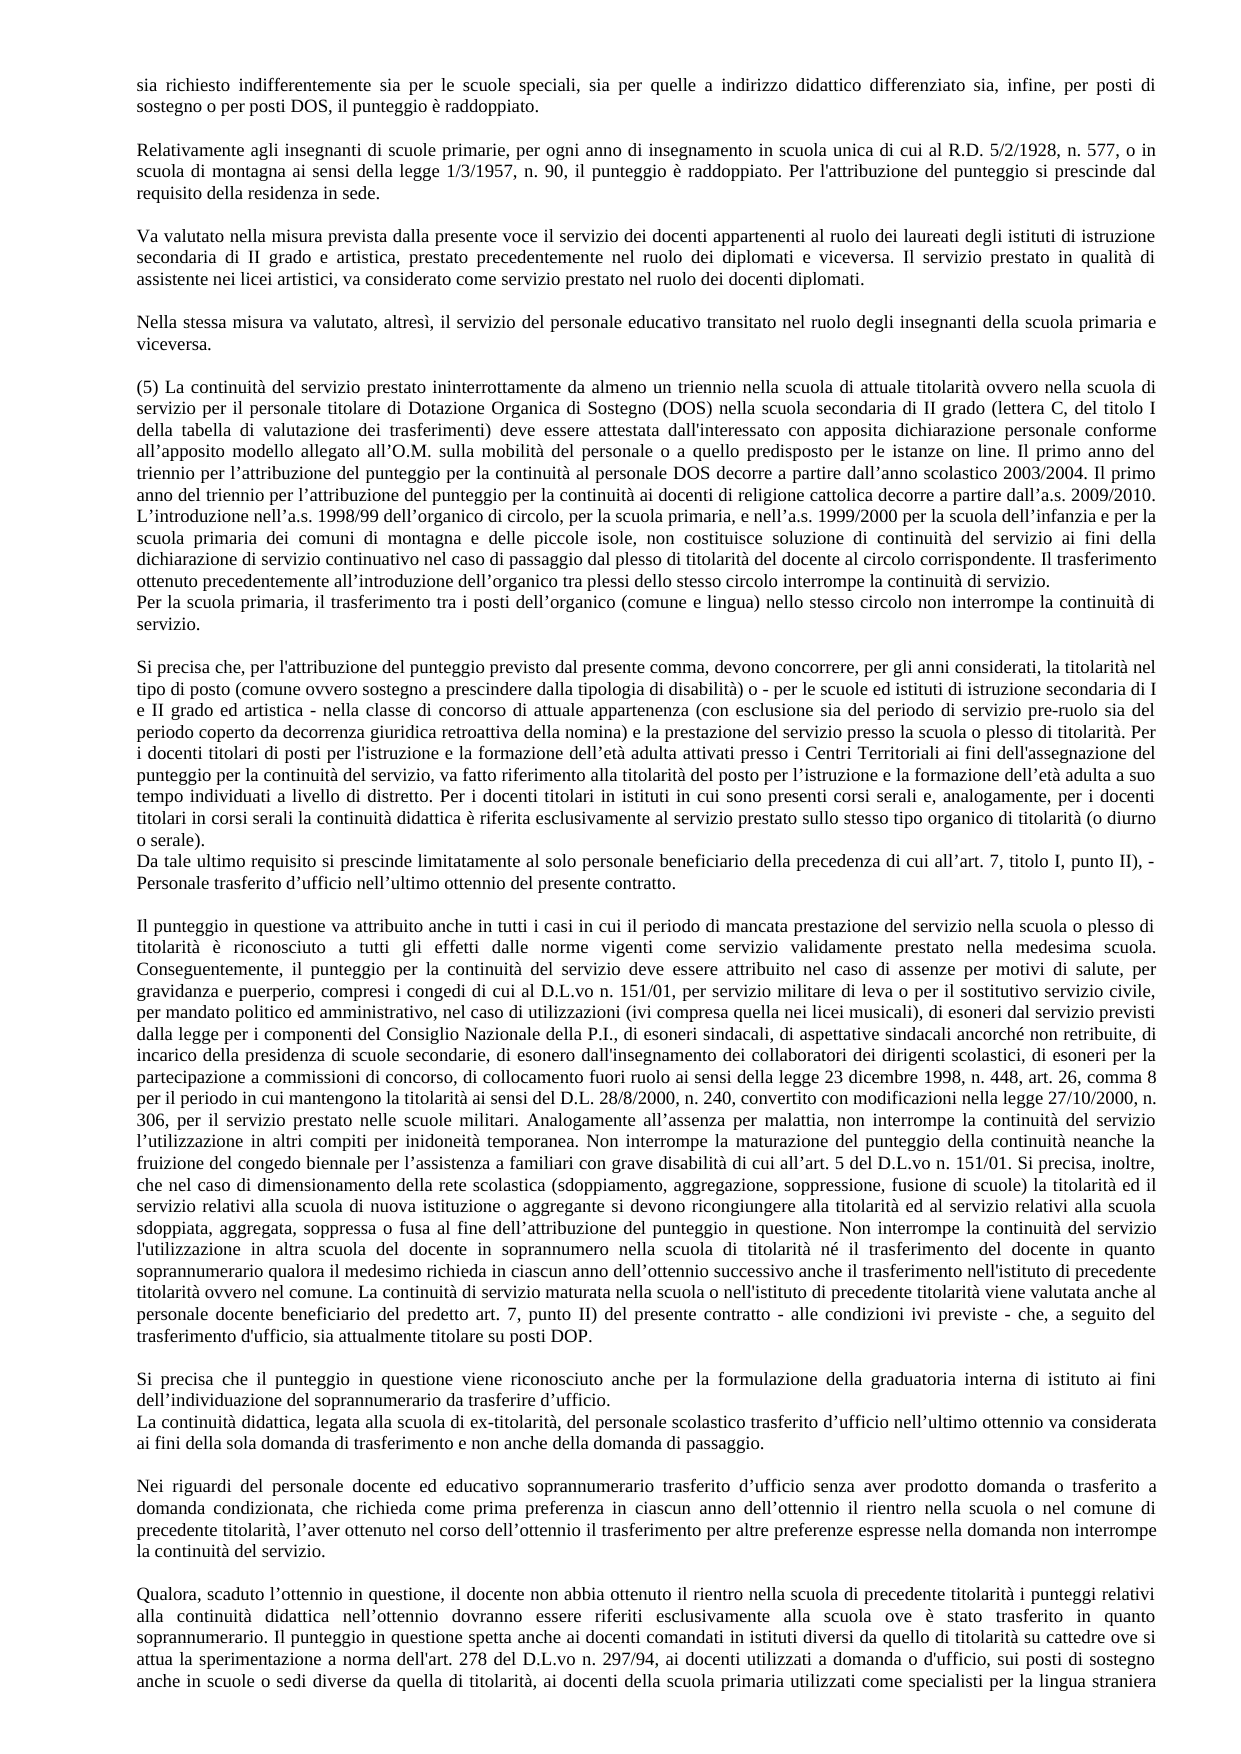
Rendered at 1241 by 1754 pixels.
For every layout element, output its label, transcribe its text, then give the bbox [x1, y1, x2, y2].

text (5) La continuità del servizio prestato ininterrottamente da almeno un triennio nella scuola di attuale titolarità ovvero nella scuola di servizio per il personale titolare di Dotazione Organica di Sostegno (DOS) nella scuola secondaria di II grado (lettera C, del titolo I della tabella di valutazione dei trasferimenti) deve essere attestata dall'interessato con apposita dichiarazione personale conforme all’apposito modello allegato all’O.M. sulla mobilità del personale o a quello predisposto per le istanze on line. Il primo anno del triennio per l’attribuzione del punteggio per la continuità al personale DOS decorre a partire dall’anno scolastico 2003/2004. Il primo anno del triennio per l’attribuzione del punteggio per la continuità ai docenti di religione cattolica decorre a partire dall’a.s. 2009/2010. L’introduzione nell’a.s. 1998/99 dell’organico di circolo, per la scuola primaria, e nell’a.s. 1999/2000 per la scuola dell’infanzia e per la scuola primaria dei comuni di montagna e delle piccole isole, non costituisce soluzione di continuità del servizio ai fini della dichiarazione di servizio continuativo nel caso di passaggio dal plesso di titolarità del docente al circolo corrispondente. Il trasferimento ottenuto precedentemente all’introduzione dell’organico tra plessi dello stesso circolo interrompe la continuità di servizio. [136, 376, 1158, 591]
text Nella stessa misura va valutato, altresì, il servizio del personale educativo transitato nel ruolo degli insegnanti della scuola primaria e viceversa. [136, 311, 1158, 354]
text Si precisa che il punteggio in questione viene riconosciuto anche per la formulazione della graduatoria interna di istituto ai fini dell’individuazione del soprannumerario da trasferire d’ufficio. [136, 1368, 1158, 1411]
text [136, 1583, 1158, 1691]
text Nei riguardi del personale docente ed educativo soprannumerario trasferito d’ufficio senza aver prodotto domanda o trasferito a domanda condizionata, che richieda come prima preferenza in ciascun anno dell’ottennio il rientro nella scuola o nel comune di precedente titolarità, l’aver ottenuto nel corso dell’ottennio il trasferimento per altre preferenze espresse nella domanda non interrompe la continuità del servizio. [136, 1475, 1158, 1562]
text Per la scuola primaria, il trasferimento tra i posti dell’organico (comune e lingua) nello stesso circolo non interrompe la continuità di servizio. [136, 591, 1158, 634]
text Il punteggio in questione va attribuito anche in tutti i casi in cui il periodo di mancata prestazione del servizio nella scuola o plesso di titolarità è riconosciuto a tutti gli effetti dalle norme vigenti come servizio validamente prestato nella medesima scuola. Conseguentemente, il punteggio per la continuità del servizio deve essere attribuito nel caso di assenze per motivi di salute, per gravidanza e puerperio, compresi i congedi di cui al D.L.vo n. 151/01, per servizio militare di leva o per il sostitutivo servizio civile, per mandato politico ed amministrativo, nel caso di utilizzazioni (ivi compresa quella nei licei musicali), di esoneri dal servizio previsti dalla legge per i componenti del Consiglio Nazionale della P.I., di esoneri sindacali, di aspettative sindacali ancorché non retribuite, di incarico della presidenza di scuole secondarie, di esonero dall'insegnamento dei collaboratori dei dirigenti scolastici, di esoneri per la partecipazione a commissioni di concorso, di collocamento fuori ruolo ai sensi della legge 23 dicembre 1998, n. 448, art. 26, comma 8 per il periodo in cui mantengono la titolarità ai sensi del D.L. 28/8/2000, n. 240, convertito con modificazioni nella legge 27/10/2000, n. 306, per il servizio prestato nelle scuole militari. Analogamente all’assenza per malattia, non interrompe la continuità del servizio l’utilizzazione in altri compiti per inidoneità temporanea. Non interrompe la maturazione del punteggio della continuità neanche la fruizione del congedo biennale per l’assistenza a familiari con grave disabilità di cui all’art. 5 del D.L.vo n. 151/01. Si precisa, inoltre, che nel caso di dimensionamento della rete scolastica (sdoppiamento, aggregazione, soppressione, fusione di scuole) la titolarità ed il servizio relativi alla scuola di nuova istituzione o aggregante si devono ricongiungere alla titolarità ed al servizio relativi alla scuola sdoppiata, aggregata, soppressa o fusa al fine dell’attribuzione del punteggio in questione. Non interrompe la continuità del servizio l'utilizzazione in altra scuola del docente in soprannumero nella scuola di titolarità né il trasferimento del docente in quanto soprannumerario qualora il medesimo richieda in ciascun anno dell’ottennio successivo anche il trasferimento nell'istituto di precedente titolarità ovvero nel comune. La continuità di servizio maturata nella scuola o nell'istituto di precedente titolarità viene valutata anche al personale docente beneficiario del predetto art. 7, punto II) del presente contratto - alle condizioni ivi previste - che, a seguito del trasferimento d'ufficio, sia attualmente titolare su posti DOP. [136, 915, 1158, 1346]
text La continuità didattica, legata alla scuola di ex-titolarità, del personale scolastico trasferito d’ufficio nell’ultimo ottennio va considerata ai fini della sola domanda di trasferimento e non anche della domanda di passaggio. [136, 1411, 1158, 1454]
text Si precisa che, per l'attribuzione del punteggio previsto dal presente comma, devono concorrere, per gli anni considerati, la titolarità nel tipo di posto (comune ovvero sostegno a prescindere dalla tipologia di disabilità) o - per le scuole ed istituti di istruzione secondaria di I e II grado ed artistica - nella classe di concorso di attuale appartenenza (con esclusione sia del periodo di servizio pre-ruolo sia del periodo coperto da decorrenza giuridica retroattiva della nomina) e la prestazione del servizio presso la scuola o plesso di titolarità. Per i docenti titolari di posti per l'istruzione e la formazione dell’età adulta attivati presso i Centri Territoriali ai fini dell'assegnazione del punteggio per la continuità del servizio, va fatto riferimento alla titolarità del posto per l’istruzione e la formazione dell’età adulta a suo tempo individuati a livello di distretto. Per i docenti titolari in istituti in cui sono presenti corsi serali e, analogamente, per i docenti titolari in corsi serali la continuità didattica è riferita esclusivamente al servizio prestato sullo stesso tipo organico di titolarità (o diurno o serale). [136, 656, 1158, 850]
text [136, 74, 1158, 117]
text Va valutato nella misura prevista dalla presente voce il servizio dei docenti appartenenti al ruolo dei laureati degli istituti di istruzione secondaria di II grado e artistica, prestato precedentemente nel ruolo dei diplomati e viceversa. Il servizio prestato in qualità di assistente nei licei artistici, va considerato come servizio prestato nel ruolo dei docenti diplomati. [136, 225, 1158, 289]
text Da tale ultimo requisito si prescinde limitatamente al solo personale beneficiario della precedenza di cui all’art. 7, titolo I, punto II), - Personale trasferito d’ufficio nell’ultimo ottennio del presente contratto. [136, 850, 1158, 893]
text Relativamente agli insegnanti di scuole primarie, per ogni anno di insegnamento in scuola unica di cui al R.D. 5/2/1928, n. 577, o in scuola di montagna ai sensi della legge 1/3/1957, n. 90, il punteggio è raddoppiato. Per l'attribuzione del punteggio si prescinde dal requisito della residenza in sede. [136, 138, 1158, 203]
